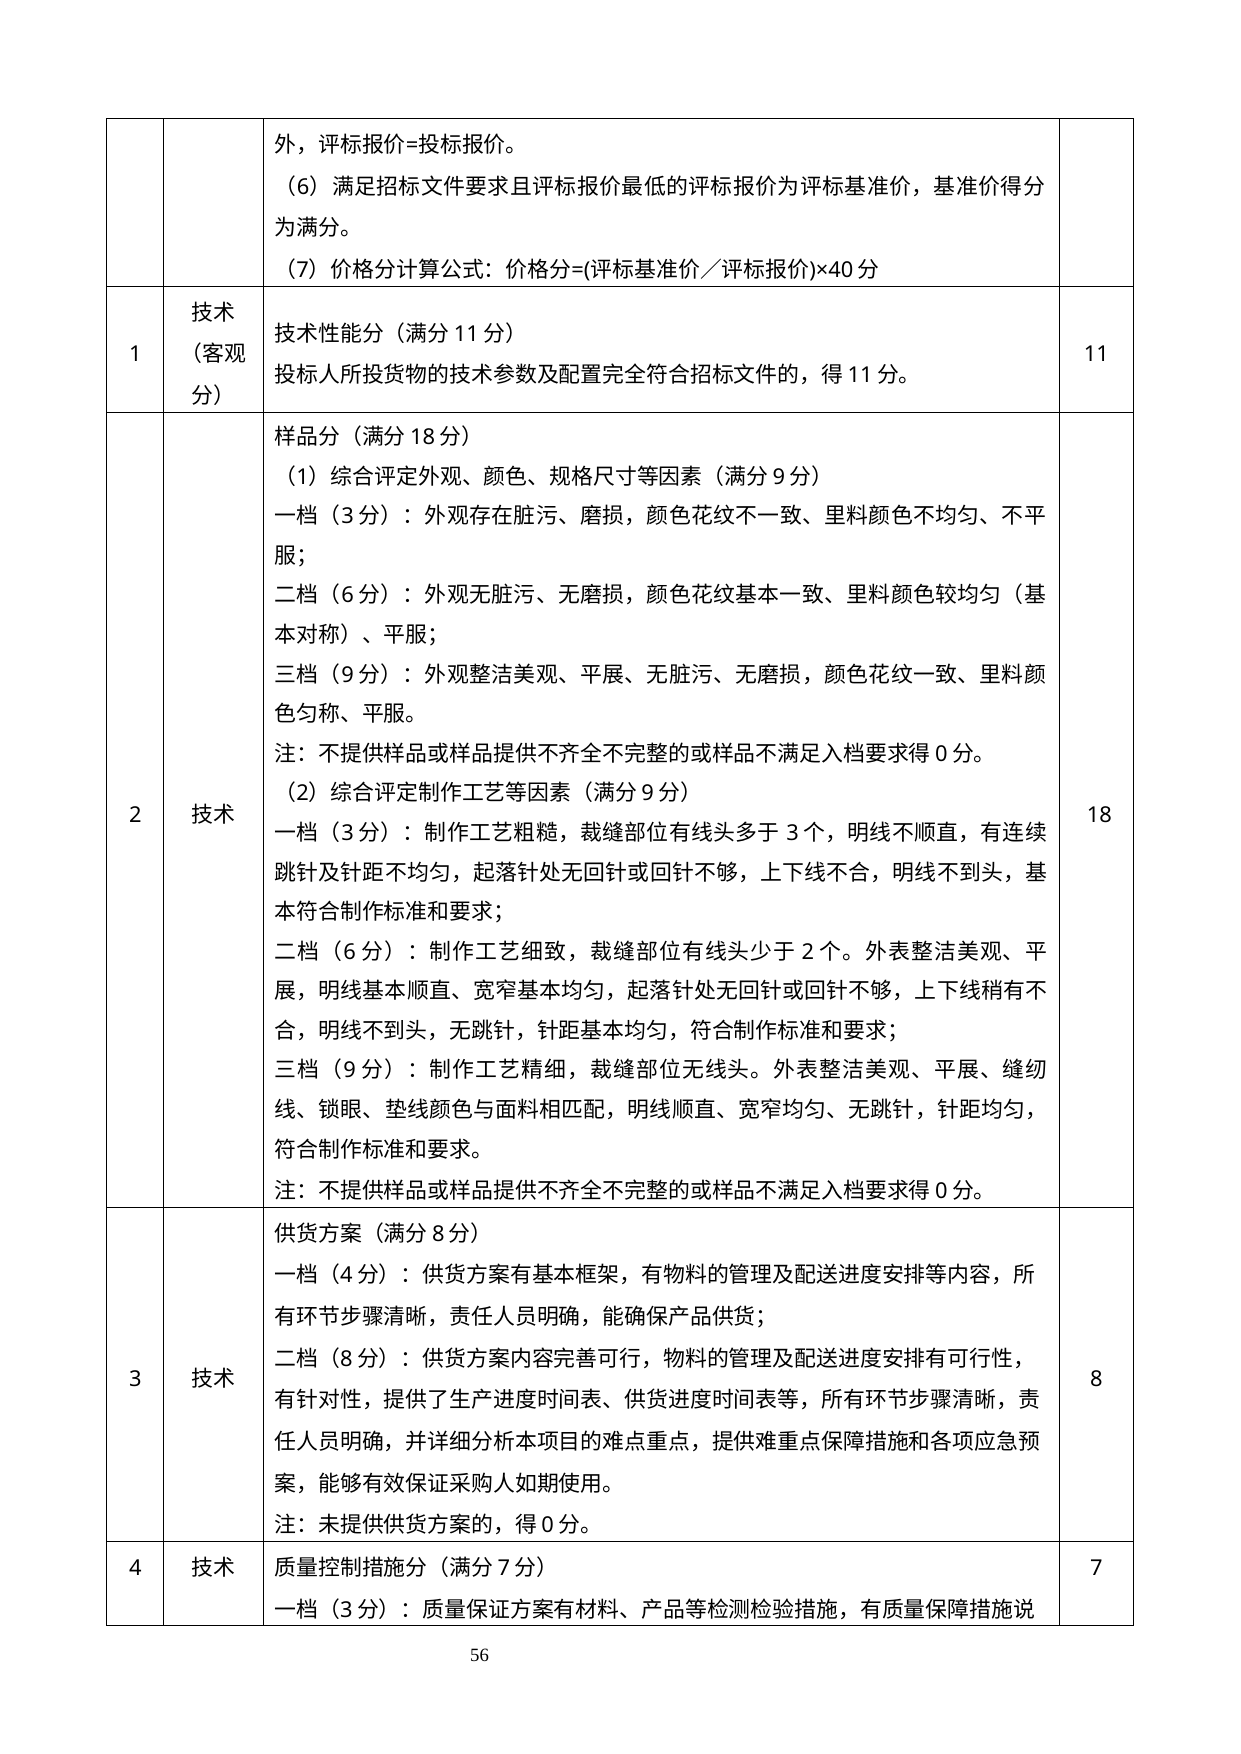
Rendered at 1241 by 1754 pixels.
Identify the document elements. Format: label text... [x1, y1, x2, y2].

table_cell 18 [1060, 413, 1133, 1207]
table_cell 技术 [164, 1208, 263, 1541]
table_cell 技术 [164, 1542, 263, 1625]
table_cell 技术性能分（满分11分） 投标人所投货物的技术参数及配置完全符合招标文件的，得11分。 [264, 287, 1059, 412]
table_cell 7 [1060, 1542, 1133, 1625]
table_cell 0 [107, 119, 163, 286]
table_cell 4 [107, 1542, 163, 1625]
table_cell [264, 119, 1059, 286]
table_cell 8 [1060, 1208, 1133, 1541]
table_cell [264, 1542, 1059, 1625]
table_cell 供货方案（满分8分） 一档（4分）：供货方案有基本框架，有物料的管理及配送进度安排等内容，所有环节步骤清晰，责任人员明确，能确保产品供货； 二档（8分）：供货方案内容完善可行，物料的管理及配送进度安排有可行性，有针对性，提供了生产进度时间表、供货进度时间表等，所有环节步骤清晰，责任人员明确，并详细分析本项目的难点重点，提供难重点保障措施和各项应急预案，能够有效保证采购人如期使用。 注：未提供供货方案的，得0分。 [264, 1208, 1059, 1541]
table_cell 样品分（满分18分） （1）综合评定外观、颜色、规格尺寸等因素（满分9分） 一档（3分）：外观存在脏污、磨损，颜色花纹不一致、里料颜色不均匀、不平服； 二档（6分）：外观无脏污、无磨损，颜色花纹基本一致、里料颜色较均匀（基本对称）、平服； 三档（9分）：外观整洁美观、平展、无脏污、无磨损，颜色花纹一致、里料颜色匀称、平服。 注：不提供样品或样品提供不齐全不完整的或样品不满足入档要求得0分。 （2）综合评定制作工艺等因素（满分9分） 一档（3分）：制作工艺粗糙，裁缝部位有线头多于3个，明线不顺直，有连续跳针及针距不均匀，起落针处无回针或回针不够，上下线不合，明线不到头，基本符合制作标准和要求； 二档（6分）：制作工艺细致，裁缝部位有线头少于2个。外表整洁美观、平展，明线基本顺直、宽窄基本均匀，起落针处无回针或回针不够，上下线稍有不合，明线不到头，无跳针，针距基本均匀，符合制作标准和要求； 三档（9分）：制作工艺精细，裁缝部位无线头。外表整洁美观、平展、缝纫线、锁眼、垫线颜色与面料相匹配，明线顺直、宽窄均匀、无跳针，针距均匀，符合制作标准和要求。 注：不提供样品或样品提供不齐全不完整的或样品不满足入档要求得0分。 [264, 413, 1059, 1207]
table_cell 报价 [164, 119, 263, 286]
table_cell 11 [1060, 287, 1133, 412]
table_cell 技术（客观分） [164, 287, 263, 412]
table_cell 1 [107, 287, 163, 412]
table_cell 3 [107, 1208, 163, 1541]
table_cell 2 [107, 413, 163, 1207]
table_cell 技术 [164, 413, 263, 1207]
table_cell 40 [1060, 119, 1133, 286]
